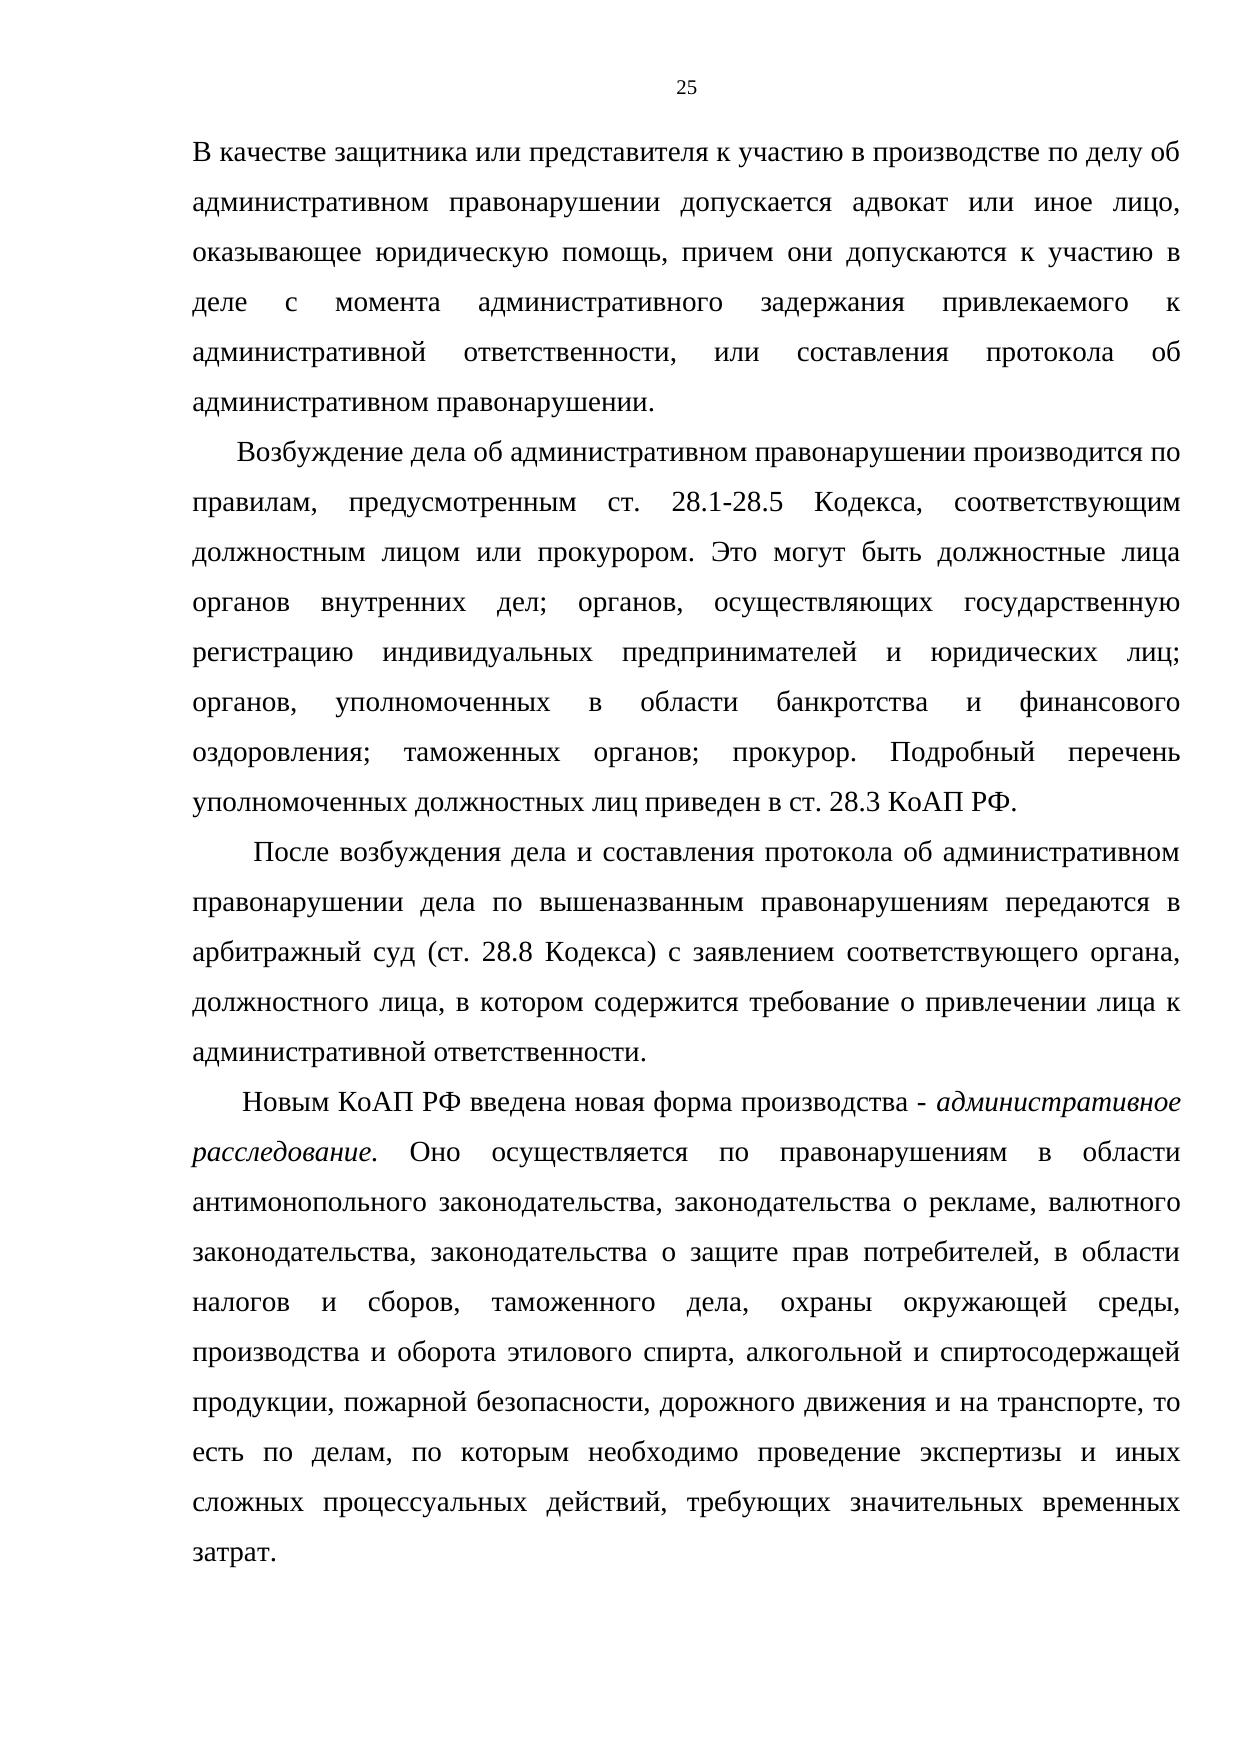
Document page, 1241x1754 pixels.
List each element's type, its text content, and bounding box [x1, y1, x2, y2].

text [192, 118, 1181, 418]
text После возбуждения дела и составления протокола об административном правонарушении дела по вышеназванным правонарушениям передаются в арбитражный суд (ст. 28.8 Кодекса) с заявлением соответствующего органа, должностного лица, в котором содержится требование о привлечении лица к административной ответственности. [192, 818, 1181, 1068]
text Новым КоАП РФ введена новая форма производства - административное расследование. Оно осуществляется по правонарушениям в области антимонопольного законодательства, законодательства о рекламе, валютного законодательства, законодательства о защите прав потребителей, в области налогов и сборов, таможенного дела, охраны окружающей среды, производства и оборота этилового спирта, алкогольной и спиртосодержащей продукции, пожарной безопасности, дорожного движения и на транспорте, то есть по делам, по которым необходимо проведение экспертизы и иных сложных процессуальных действий, требующих значительных временных затрат. [192, 1068, 1181, 1568]
text Возбуждение дела об административном правонарушении производится по правилам, предусмотренным ст. 28.1-28.5 Кодекса, соответствующим должностным лицом или прокурором. Это могут быть должностные лица органов внутренних дел; органов, осуществляющих государственную регистрацию индивидуальных предпринимателей и юридических лиц; органов, уполномоченных в области банкротства и финансового оздоровления; таможенных органов; прокурор. Подробный перечень уполномоченных должностных лиц приведен в ст. 28.3 КоАП РФ. [192, 418, 1181, 818]
